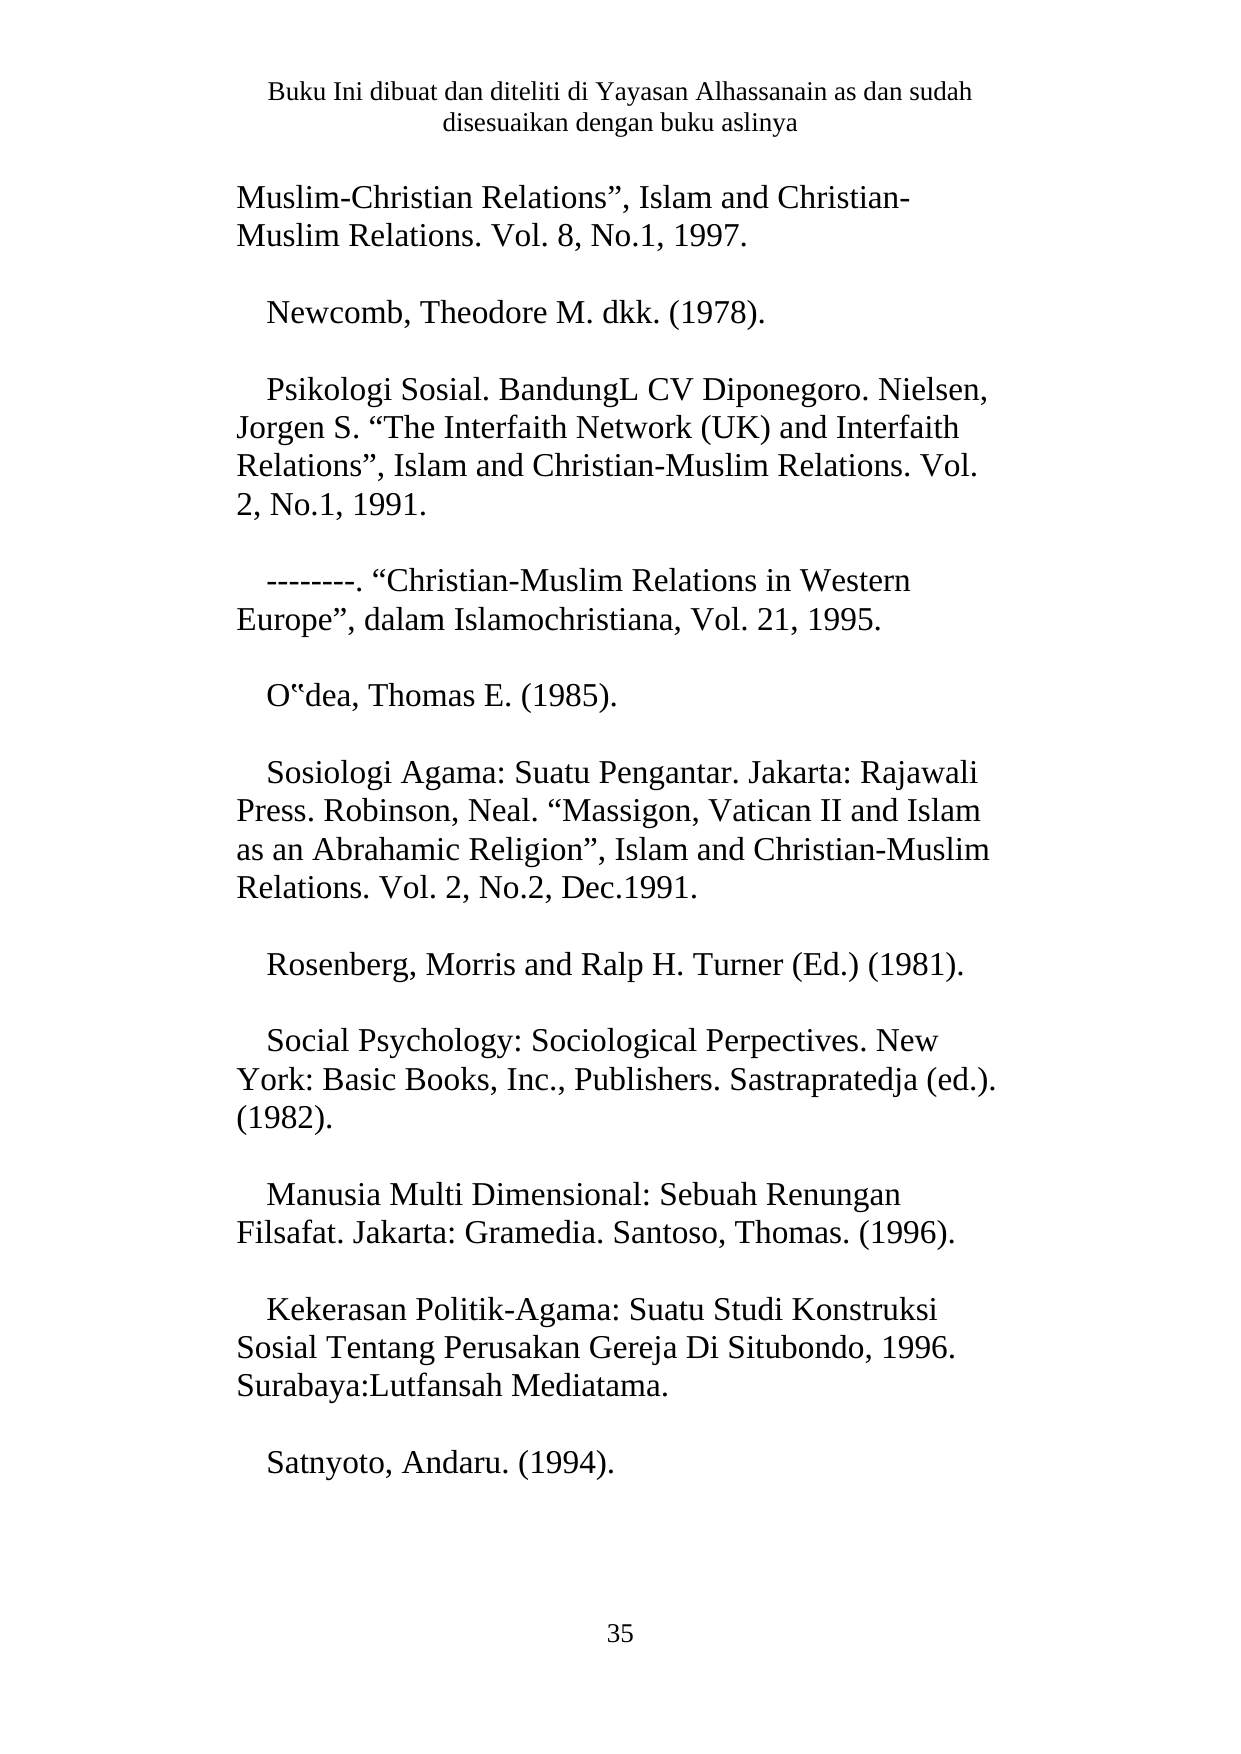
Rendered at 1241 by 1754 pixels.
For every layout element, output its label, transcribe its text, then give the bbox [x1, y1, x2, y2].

text Psikologi Sosial. BandungL CV Diponegoro. Nielsen, Jorgen S. “The Interfaith Network (UK) and Interfaith Relations”, Islam and Christian-Muslim Relations. Vol. 2, No.1, 1991. [236, 369, 1004, 522]
text O‟dea, Thomas E. (1985). [236, 676, 1004, 714]
text Kekerasan Politik-Agama: Suatu Studi Konstruksi Sosial Tentang Perusakan Gereja Di Situbondo, 1996. Surabaya:Lutfansah Mediatama. [236, 1289, 1004, 1404]
text Social Psychology: Sociological Perpectives. New York: Basic Books, Inc., Publishers. Sastrapratedja (ed.). (1982). [236, 1021, 1004, 1136]
text Manusia Multi Dimensional: Sebuah Renungan Filsafat. Jakarta: Gramedia. Santoso, Thomas. (1996). [236, 1174, 1004, 1251]
text Sosiologi Agama: Suatu Pengantar. Jakarta: Rajawali Press. Robinson, Neal. “Massigon, Vatican II and Islam as an Abrahamic Religion”, Islam and Christian-Muslim Relations. Vol. 2, No.2, Dec.1991. [236, 752, 1004, 906]
text Newcomb, Theodore M. dkk. (1978). [236, 292, 1004, 331]
text Rosenberg, Morris and Ralp H. Turner (Ed.) (1981). [236, 944, 1004, 982]
text Satnyoto, Andaru. (1994). [236, 1442, 1004, 1481]
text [236, 177, 1004, 254]
text --------. “Christian-Muslim Relations in Western Europe”, dalam Islamochristiana, Vol. 21, 1995. [236, 561, 1004, 637]
